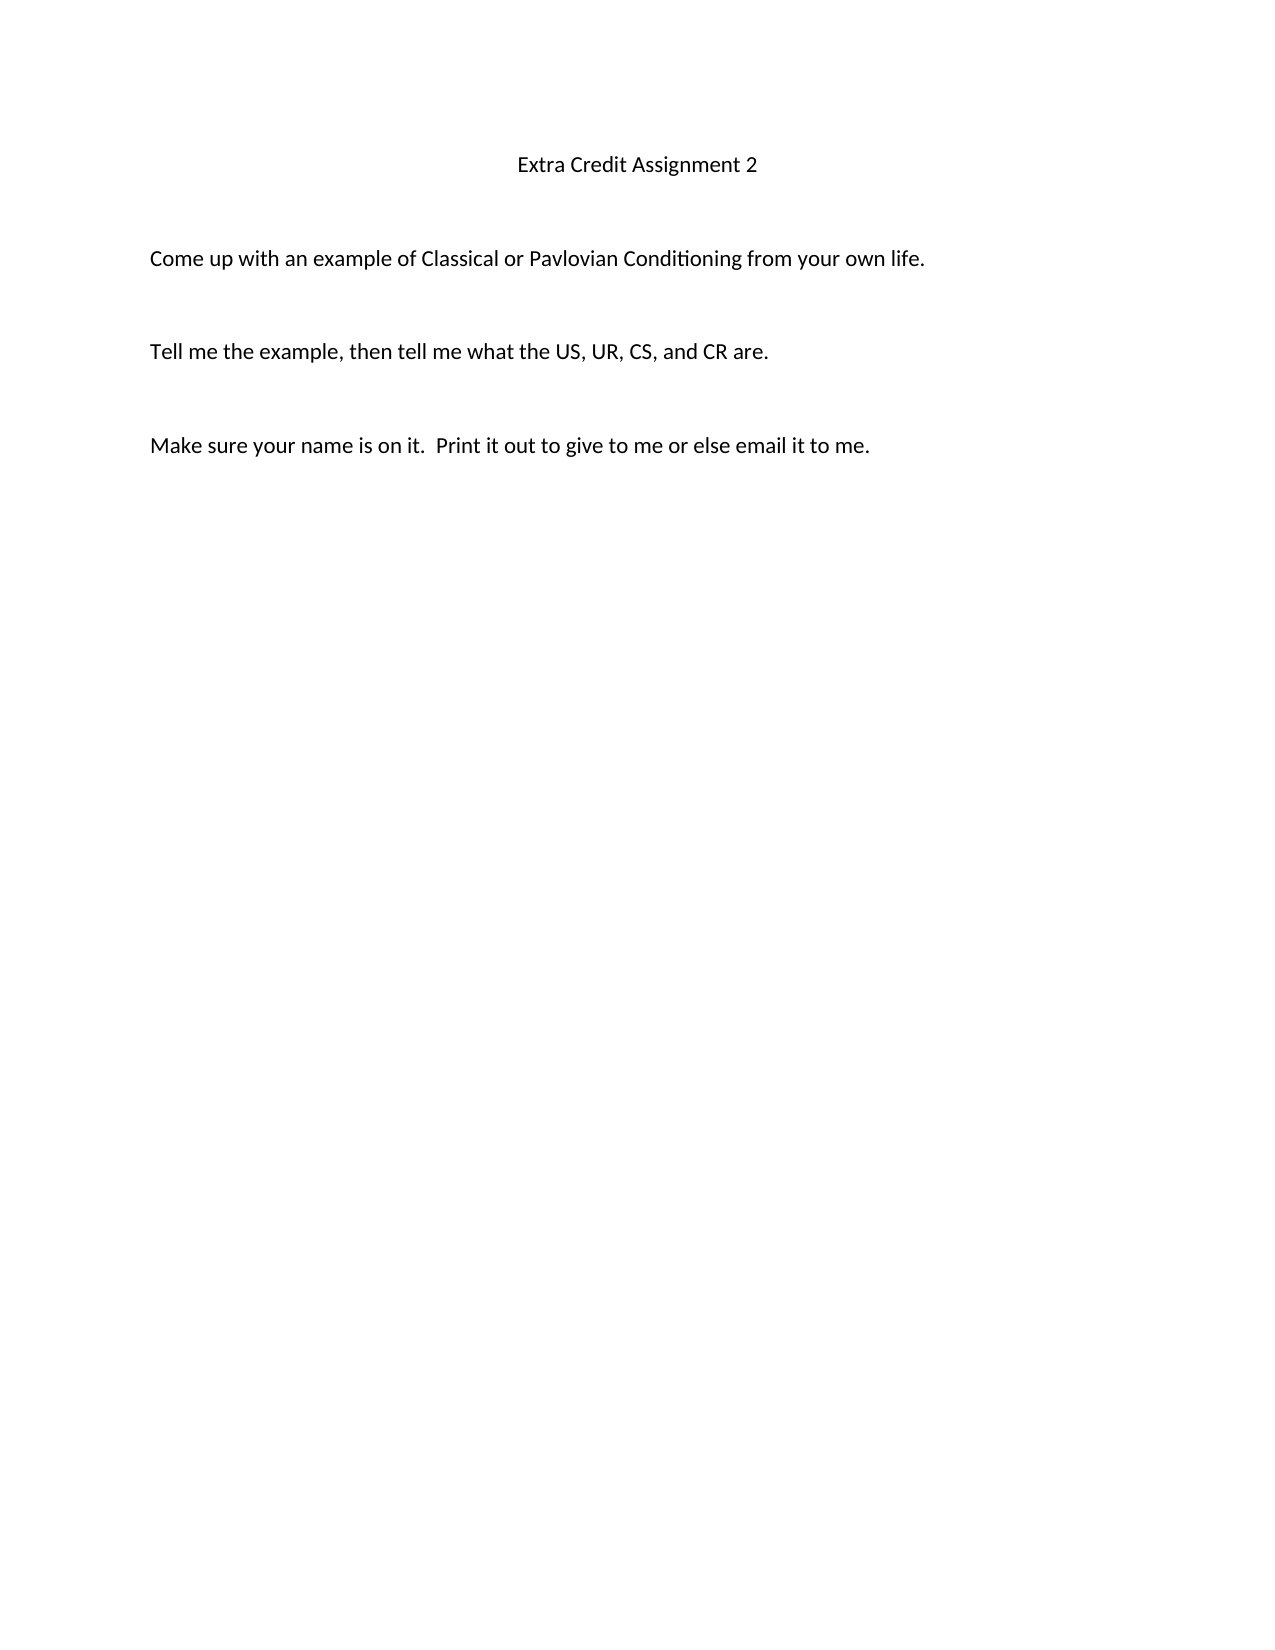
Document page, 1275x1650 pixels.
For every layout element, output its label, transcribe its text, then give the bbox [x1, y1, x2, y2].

text Tell me the example, then tell me what the US, UR, CS, and CR are. [150, 337, 1125, 366]
text Make sure your name is on it. Print it out to give to me or else email it to me. [150, 431, 1125, 459]
text Extra Credit Assignment 2 [150, 150, 1125, 178]
text Come up with an example of Classical or Pavlovian Conditioning from your own life. [150, 244, 1125, 272]
